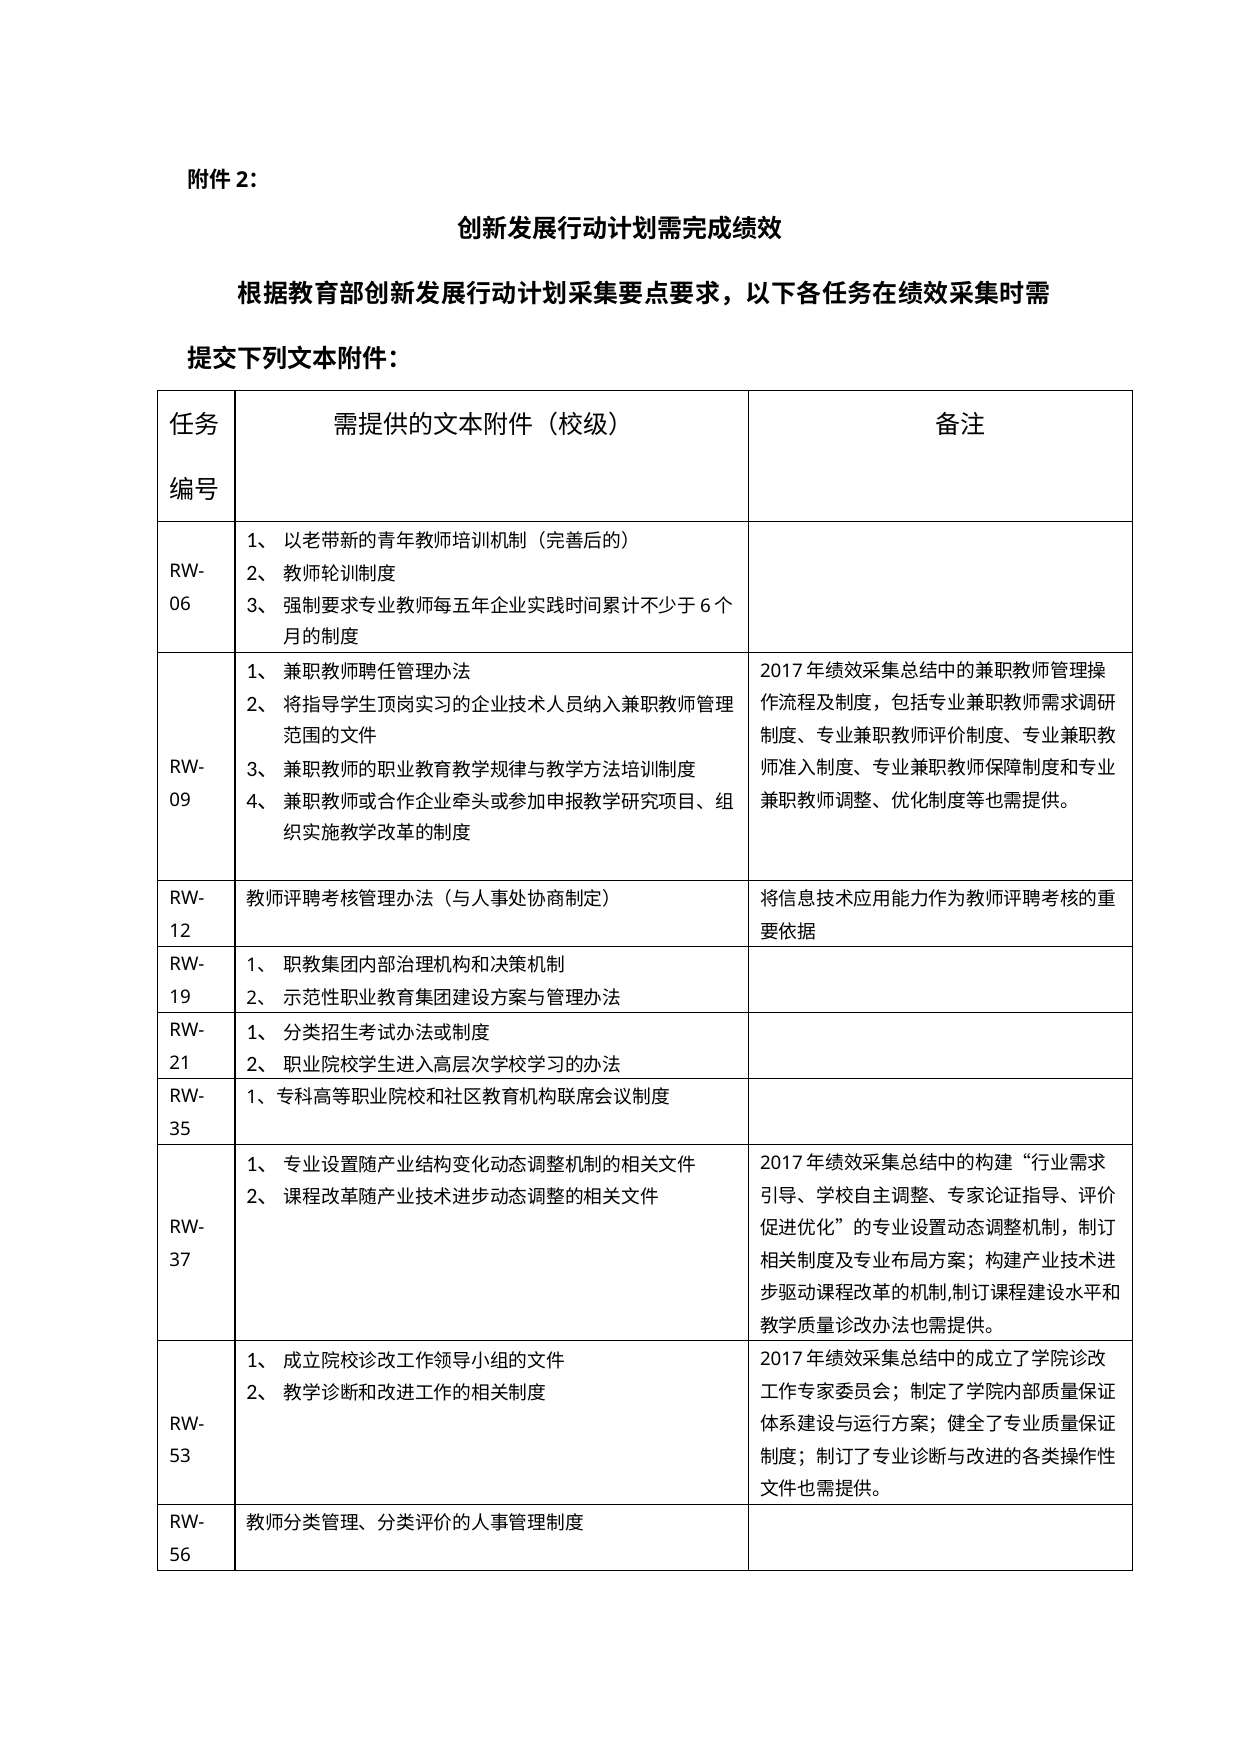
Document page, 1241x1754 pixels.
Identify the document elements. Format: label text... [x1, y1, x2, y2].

table_cell [749, 522, 1132, 652]
table_cell 将信息技术应用能力作为教师评聘考核的重要依据 [749, 881, 1132, 946]
table_header 任务编号 [158, 391, 234, 521]
table_cell 以老带新的青年教师培训机制（完善后的） 教师轮训制度 强制要求专业教师每五年企业实践时间累计不少于6个月的制度 [236, 522, 748, 652]
table_cell [749, 1505, 1132, 1570]
table_cell RW-19 [158, 947, 234, 1012]
table_cell 2017年绩效采集总结中的成立了学院诊改工作专家委员会；制定了学院内部质量保证体系建设与运行方案；健全了专业质量保证制度；制订了专业诊断与改进的各类操作性文件也需提供。 [749, 1341, 1132, 1504]
table_cell 教师评聘考核管理办法（与人事处协商制定） [236, 881, 748, 946]
table_cell 兼职教师聘任管理办法 将指导学生顶岗实习的企业技术人员纳入兼职教师管理范围的文件 兼职教师的职业教育教学规律与教学方法培训制度 兼职教师或合作企业牵头或参加申报教学研究项目、组织实施教学改革的制度 [236, 653, 748, 880]
text 附件2： [187, 162, 1053, 194]
table_cell RW-53 [158, 1341, 234, 1504]
table_cell 成立院校诊改工作领导小组的文件 教学诊断和改进工作的相关制度 [236, 1341, 748, 1504]
text 根据教育部创新发展行动计划采集要点要求，以下各任务在绩效采集时需提交下列文本附件： [187, 259, 1053, 389]
table_cell 职教集团内部治理机构和决策机制 示范性职业教育集团建设方案与管理办法 [236, 947, 748, 1012]
table_cell [749, 947, 1132, 1012]
table_cell [749, 1079, 1132, 1144]
table_cell RW-12 [158, 881, 234, 946]
table_cell 专业设置随产业结构变化动态调整机制的相关文件 课程改革随产业技术进步动态调整的相关文件 [236, 1145, 748, 1340]
table_cell 2017年绩效采集总结中的构建“行业需求引导、学校自主调整、专家论证指导、评价促进优化”的专业设置动态调整机制，制订相关制度及专业布局方案；构建产业技术进步驱动课程改革的机制,制订课程建设水平和教学质量诊改办法也需提供。 [749, 1145, 1132, 1340]
table_cell 教师分类管理、分类评价的人事管理制度 [236, 1505, 748, 1570]
table_header 备注 [749, 391, 1132, 521]
table_cell [749, 1013, 1132, 1078]
table_cell RW-21 [158, 1013, 234, 1078]
table_cell RW-35 [158, 1079, 234, 1144]
table_cell 2017年绩效采集总结中的兼职教师管理操作流程及制度，包括专业兼职教师需求调研制度、专业兼职教师评价制度、专业兼职教师准入制度、专业兼职教师保障制度和专业兼职教师调整、优化制度等也需提供。 [749, 653, 1132, 880]
table_header 需提供的文本附件（校级） [236, 391, 748, 521]
table_cell 1、专科高等职业院校和社区教育机构联席会议制度 [236, 1079, 748, 1144]
table_cell RW-37 [158, 1145, 234, 1340]
table_cell RW-06 [158, 522, 234, 652]
table_cell RW-56 [158, 1505, 234, 1570]
text 创新发展行动计划需完成绩效 [187, 194, 1053, 259]
table_cell 分类招生考试办法或制度 职业院校学生进入高层次学校学习的办法 [236, 1013, 748, 1078]
table_cell RW-09 [158, 653, 234, 880]
